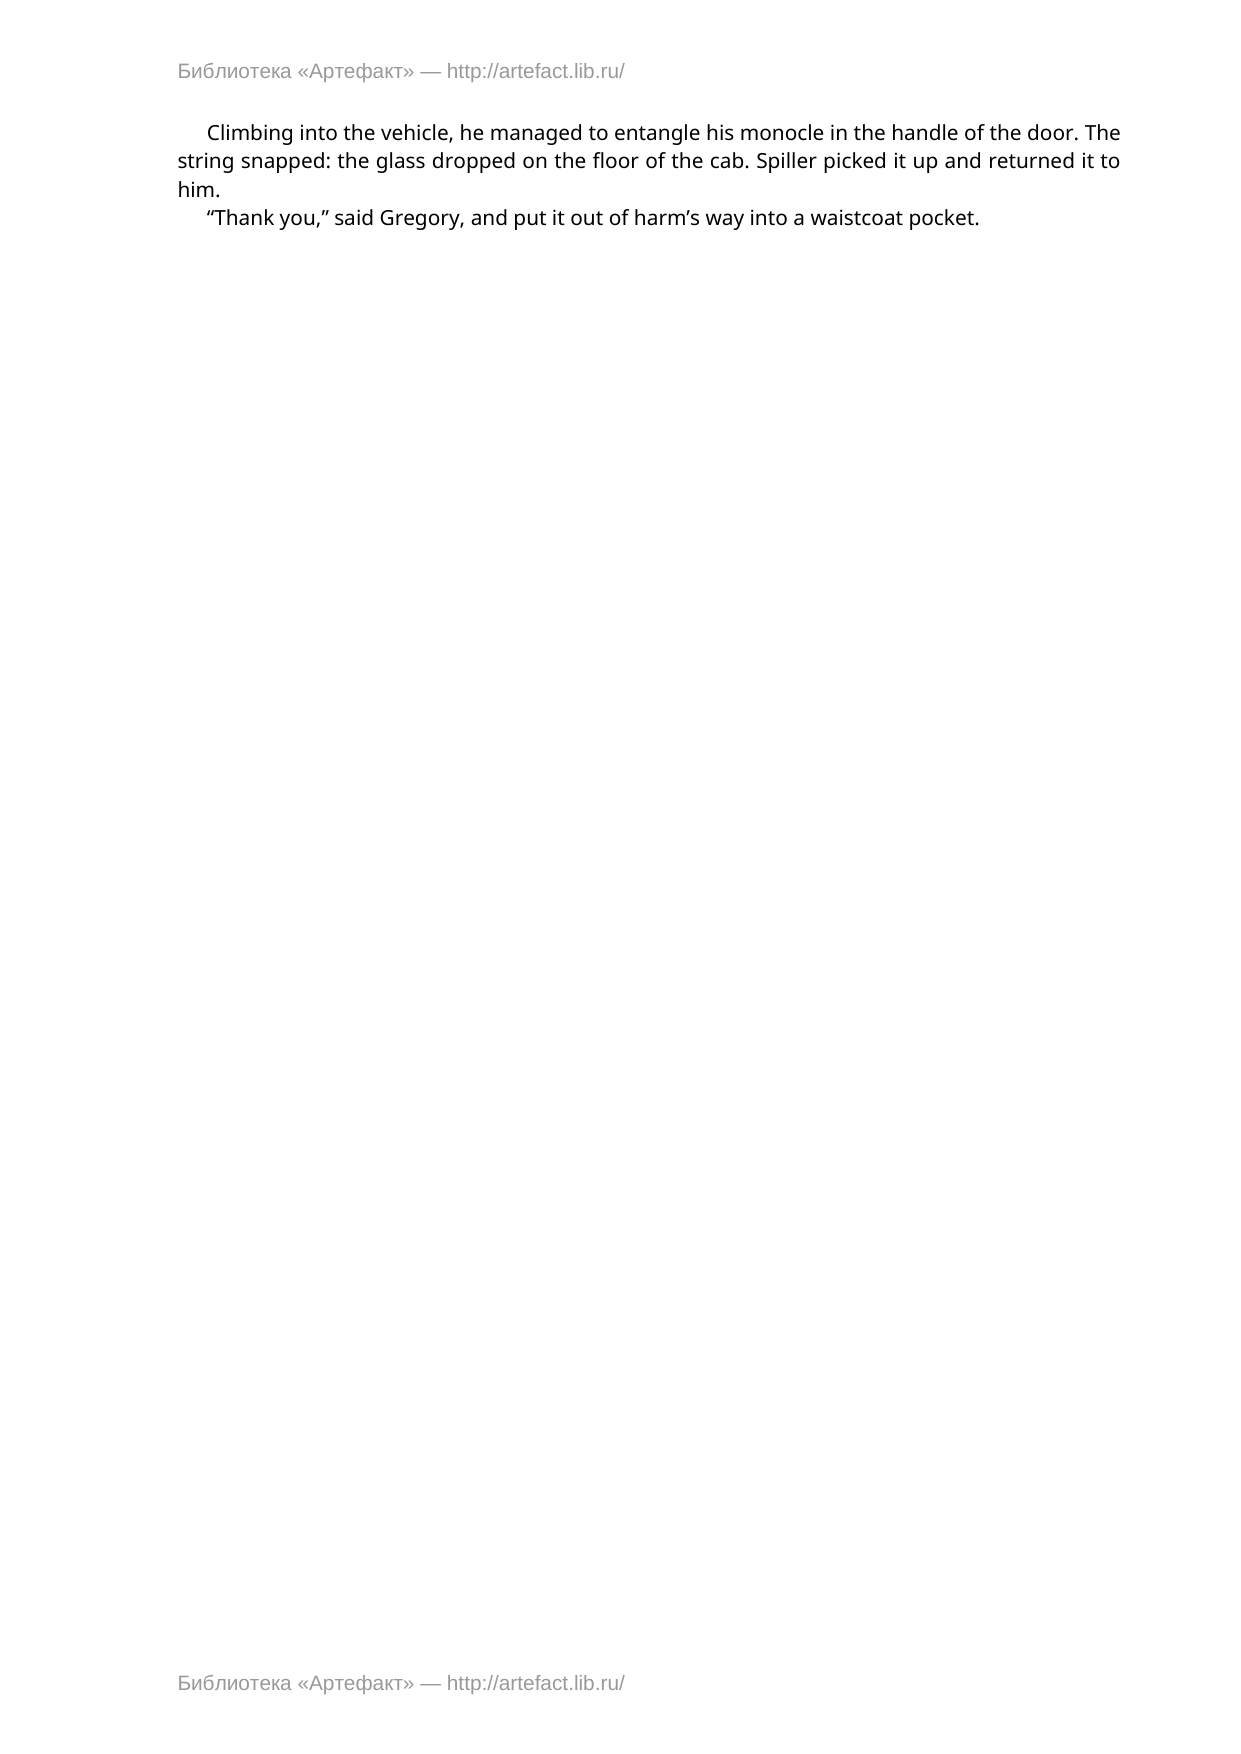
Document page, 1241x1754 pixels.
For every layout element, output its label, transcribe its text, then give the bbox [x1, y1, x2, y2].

text Climbing into the vehicle, he managed to entangle his monocle in the handle of the door. The string snapped: the glass dropped on the floor of the cab. Spiller picked it up and returned it to him. [177, 118, 1122, 203]
text “Thank you,” said Gregory, and put it out of harm’s way into a waistcoat pocket. [177, 203, 1122, 232]
